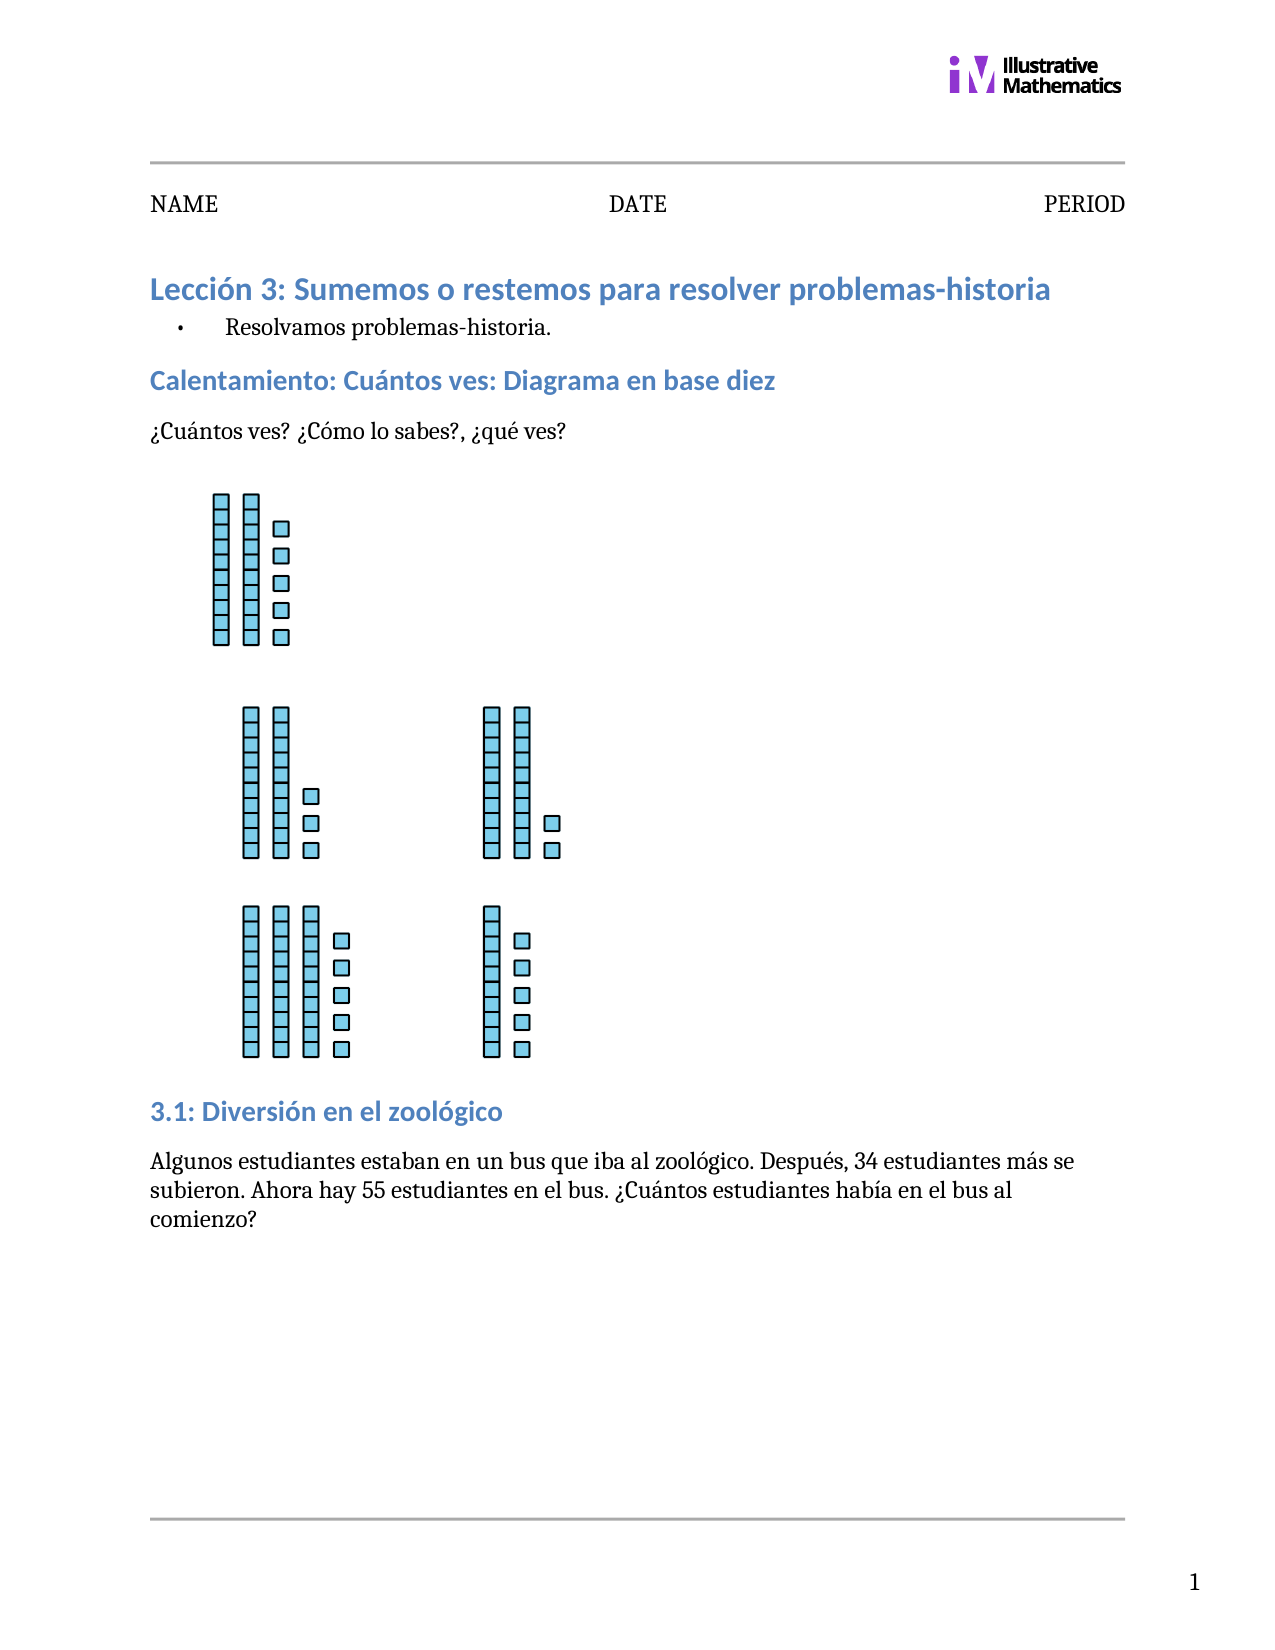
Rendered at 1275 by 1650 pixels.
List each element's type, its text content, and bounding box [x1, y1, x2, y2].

picture [168, 693, 657, 873]
picture [949, 55, 1121, 93]
list Resolvamos problemas-historia. [175, 313, 1125, 342]
subtitle Lección 3: Sumemos o restemos para resolver problemas-historia [150, 268, 1125, 309]
text Algunos estudiantes estaban en un bus que iba al zoológico. Después, 34 estudiantes más se subieron. Ahora hay 55 estudiantes en el bus. ¿Cuántos estudiantes había en el bus al comienzo? [150, 1147, 1125, 1233]
text ¿Cuántos ves? ¿Cómo lo sabes?, ¿qué ves? [150, 417, 1125, 446]
picture [168, 464, 413, 675]
subtitle 3.1: Diversión en el zoológico [150, 1093, 1125, 1128]
subtitle Calentamiento: Cuántos ves: Diagrama en base diez [150, 362, 1125, 398]
picture [168, 891, 657, 1072]
